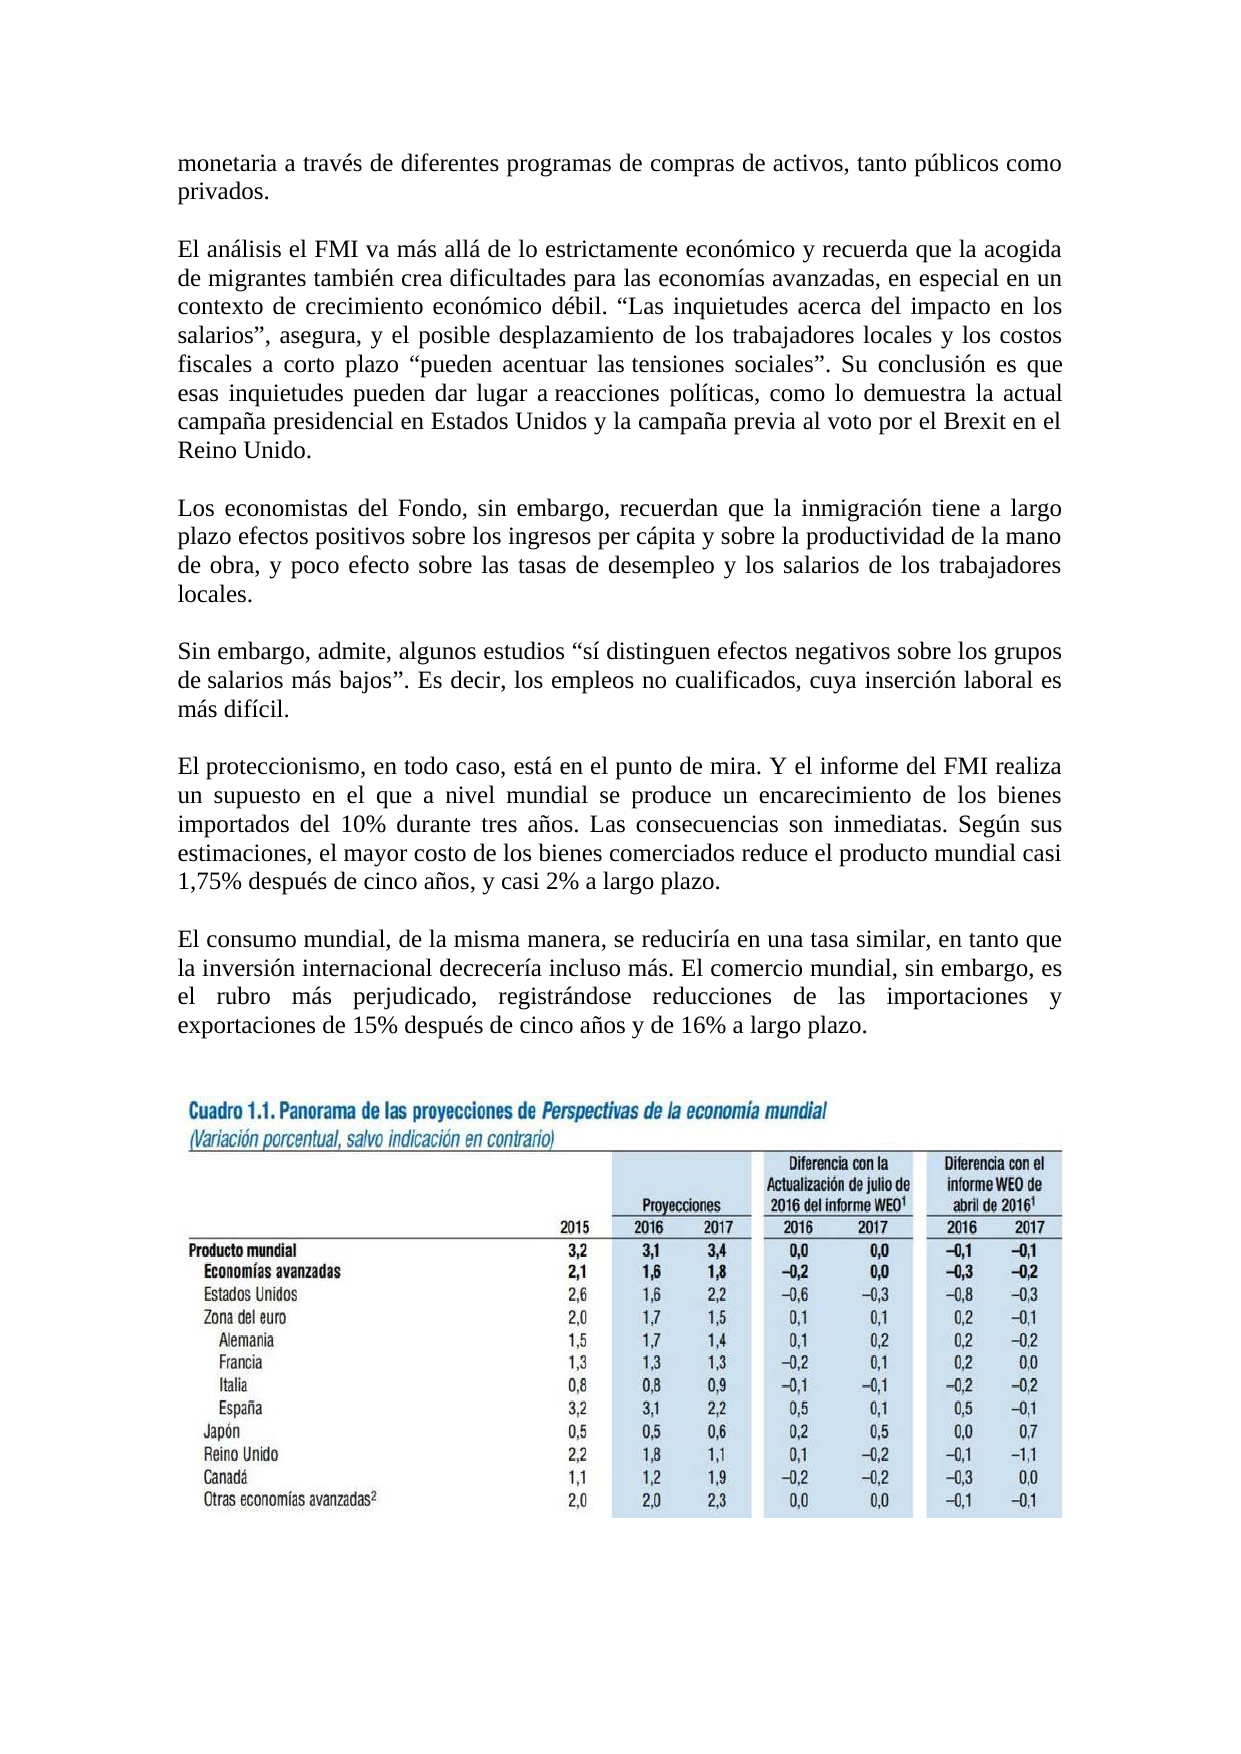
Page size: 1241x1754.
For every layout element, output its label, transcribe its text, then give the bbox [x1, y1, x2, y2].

text El proteccionismo, en todo caso, está en el punto de mira. Y el informe del FMI realiza un supuesto en el que a nivel mundial se produce un encarecimiento de los bienes importados del 10% durante tres años. Las consecuencias son inmediatas. Según sus estimaciones, el mayor costo de los bienes comerciados reduce el producto mundial casi 1,75% después de cinco años, y casi 2% a largo plazo. [177, 751, 1063, 895]
text Los economistas del Fondo, sin embargo, recuerdan que la inmigración tiene a largo plazo efectos positivos sobre los ingresos per cápita y sobre la productividad de la mano de obra, y poco efecto sobre las tasas de desempleo y los salarios de los trabajadores locales. [177, 493, 1063, 608]
picture [177, 1096, 1063, 1518]
text El consumo mundial, de la misma manera, se reduciría en una tasa similar, en tanto que la inversión internacional decrecería incluso más. El comercio mundial, sin embargo, es el rubro más perjudicado, registrándose reducciones de las importaciones y exportaciones de 15% después de cinco años y de 16% a largo plazo. [177, 924, 1063, 1039]
text El análisis el FMI va más allá de lo estrictamente económico y recuerda que la acogida de migrantes también crea dificultades para las economías avanzadas, en especial en un contexto de crecimiento económico débil. “Las inquietudes acerca del impacto en los salarios”, asegura, y el posible desplazamiento de los trabajadores locales y los costos fiscales a corto plazo “pueden acentuar las tensiones sociales”. Su conclusión es que esas inquietudes pueden dar lugar a reacciones políticas, como lo demuestra la actual campaña presidencial en Estados Unidos y la campaña previa al voto por el Brexit en el Reino Unido. [177, 234, 1063, 464]
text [177, 148, 1063, 205]
text Sin embargo, admite, algunos estudios “sí distinguen efectos negativos sobre los grupos de salarios más bajos”. Es decir, los empleos no cualificados, cuya inserción laboral es más difícil. [177, 636, 1063, 723]
